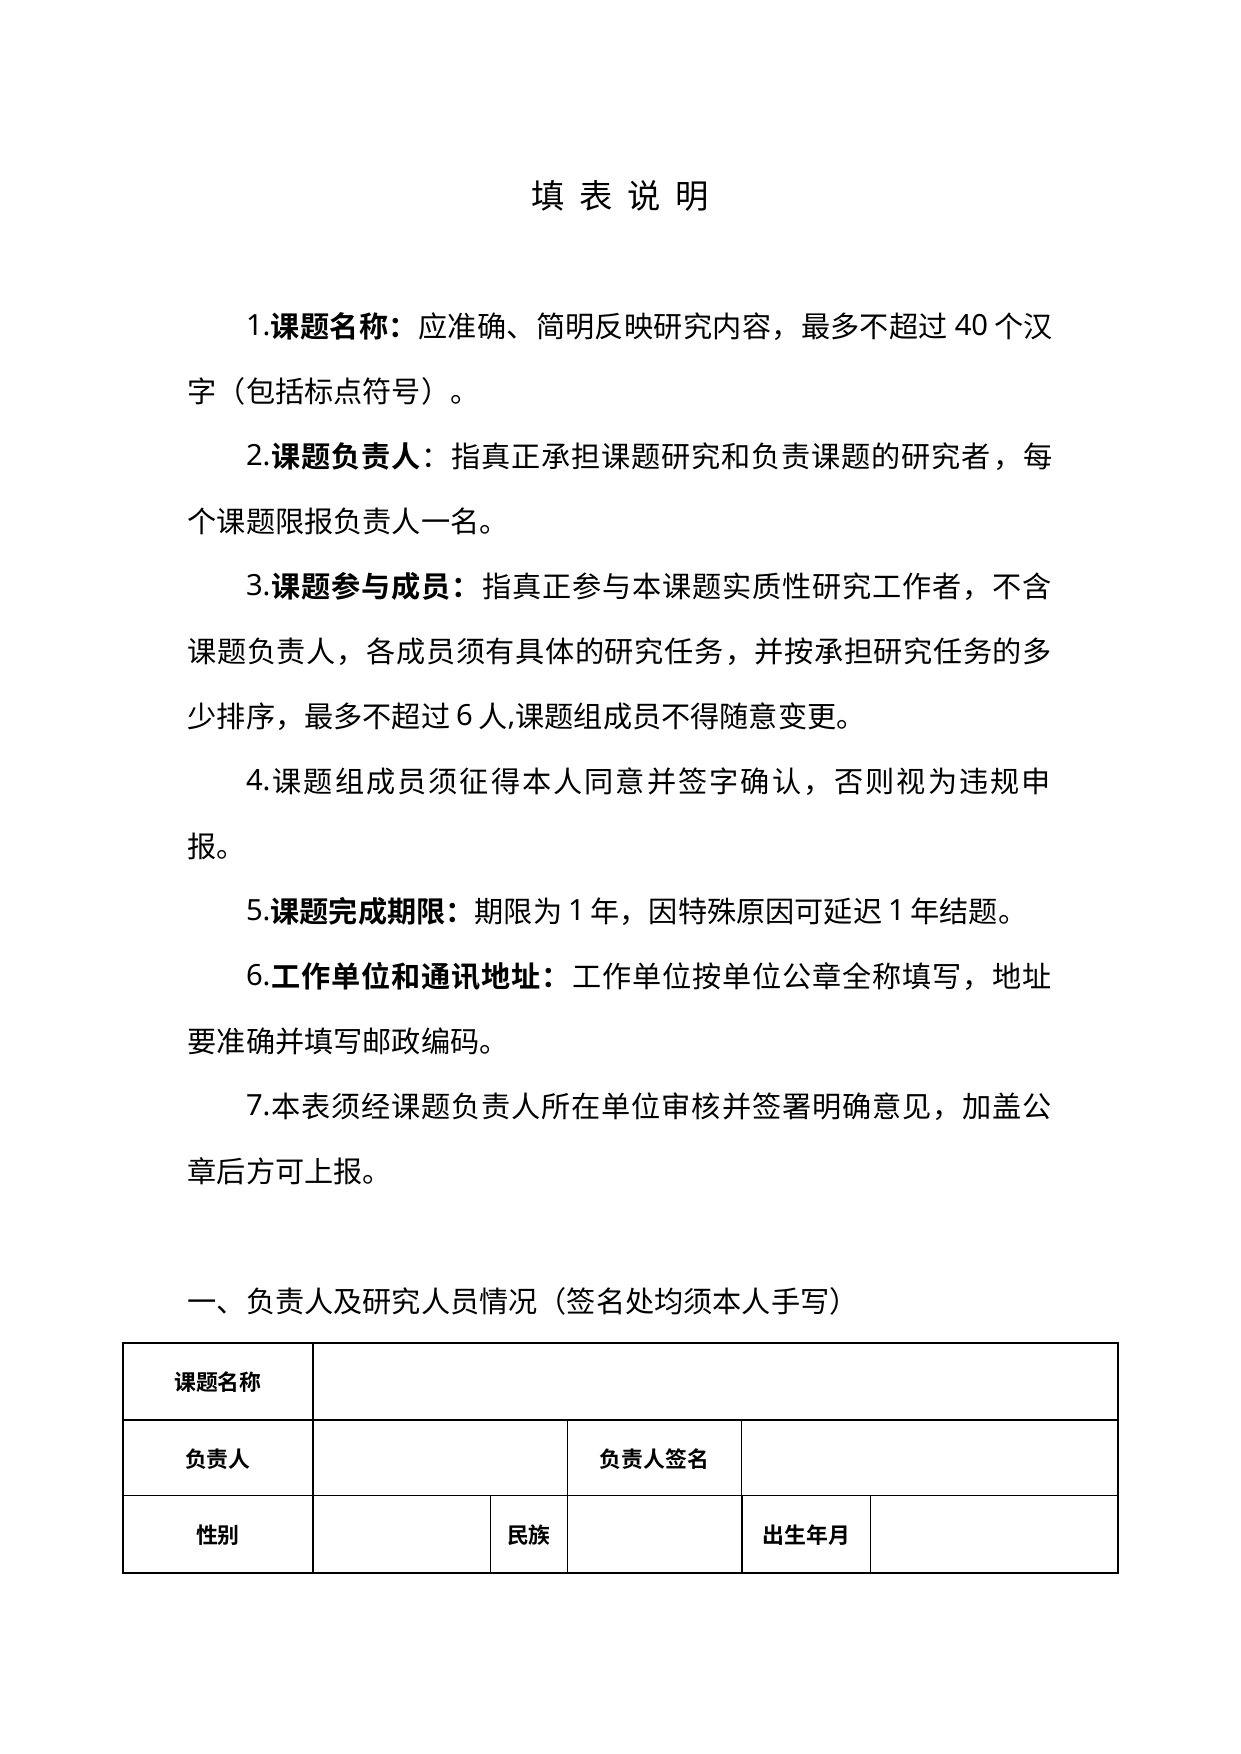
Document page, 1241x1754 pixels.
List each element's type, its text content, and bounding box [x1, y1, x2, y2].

text 3.课题参与成员：指真正参与本课题实质性研究工作者，不含课题负责人，各成员须有具体的研究任务，并按承担研究任务的多少排序，最多不超过6人,课题组成员不得随意变更。 [187, 552, 1053, 747]
text 4.课题组成员须征得本人同意并签字确认，否则视为违规申报。 [187, 747, 1053, 877]
table_cell [871, 1496, 1117, 1572]
text 一、负责人及研究人员情况（签名处均须本人手写） [187, 1267, 1053, 1332]
table_cell 出生年月 [743, 1496, 870, 1572]
text 填 表 说 明 [187, 162, 1053, 227]
text 7.本表须经课题负责人所在单位审核并签署明确意见，加盖公章后方可上报。 [187, 1072, 1053, 1202]
table_cell [568, 1496, 741, 1572]
table_cell [314, 1421, 567, 1495]
text 2.课题负责人：指真正承担课题研究和负责课题的研究者，每个课题限报负责人一名。 [187, 422, 1053, 552]
table_cell 负责人签名 [568, 1421, 741, 1495]
table_cell [314, 1496, 490, 1572]
table_cell [742, 1421, 1117, 1495]
text 6.工作单位和通讯地址：工作单位按单位公章全称填写，地址要准确并填写邮政编码。 [187, 942, 1053, 1072]
table_header [314, 1344, 1117, 1419]
text 5.课题完成期限：期限为1年，因特殊原因可延迟1年结题。 [187, 877, 1053, 942]
table_cell 性别 [124, 1496, 312, 1572]
text 1.课题名称：应准确、简明反映研究内容，最多不超过40个汉字（包括标点符号）。 [187, 292, 1053, 422]
table_cell 民族 [491, 1496, 567, 1572]
table_cell 负责人 [124, 1421, 312, 1495]
table_header 课题名称 [124, 1344, 312, 1419]
